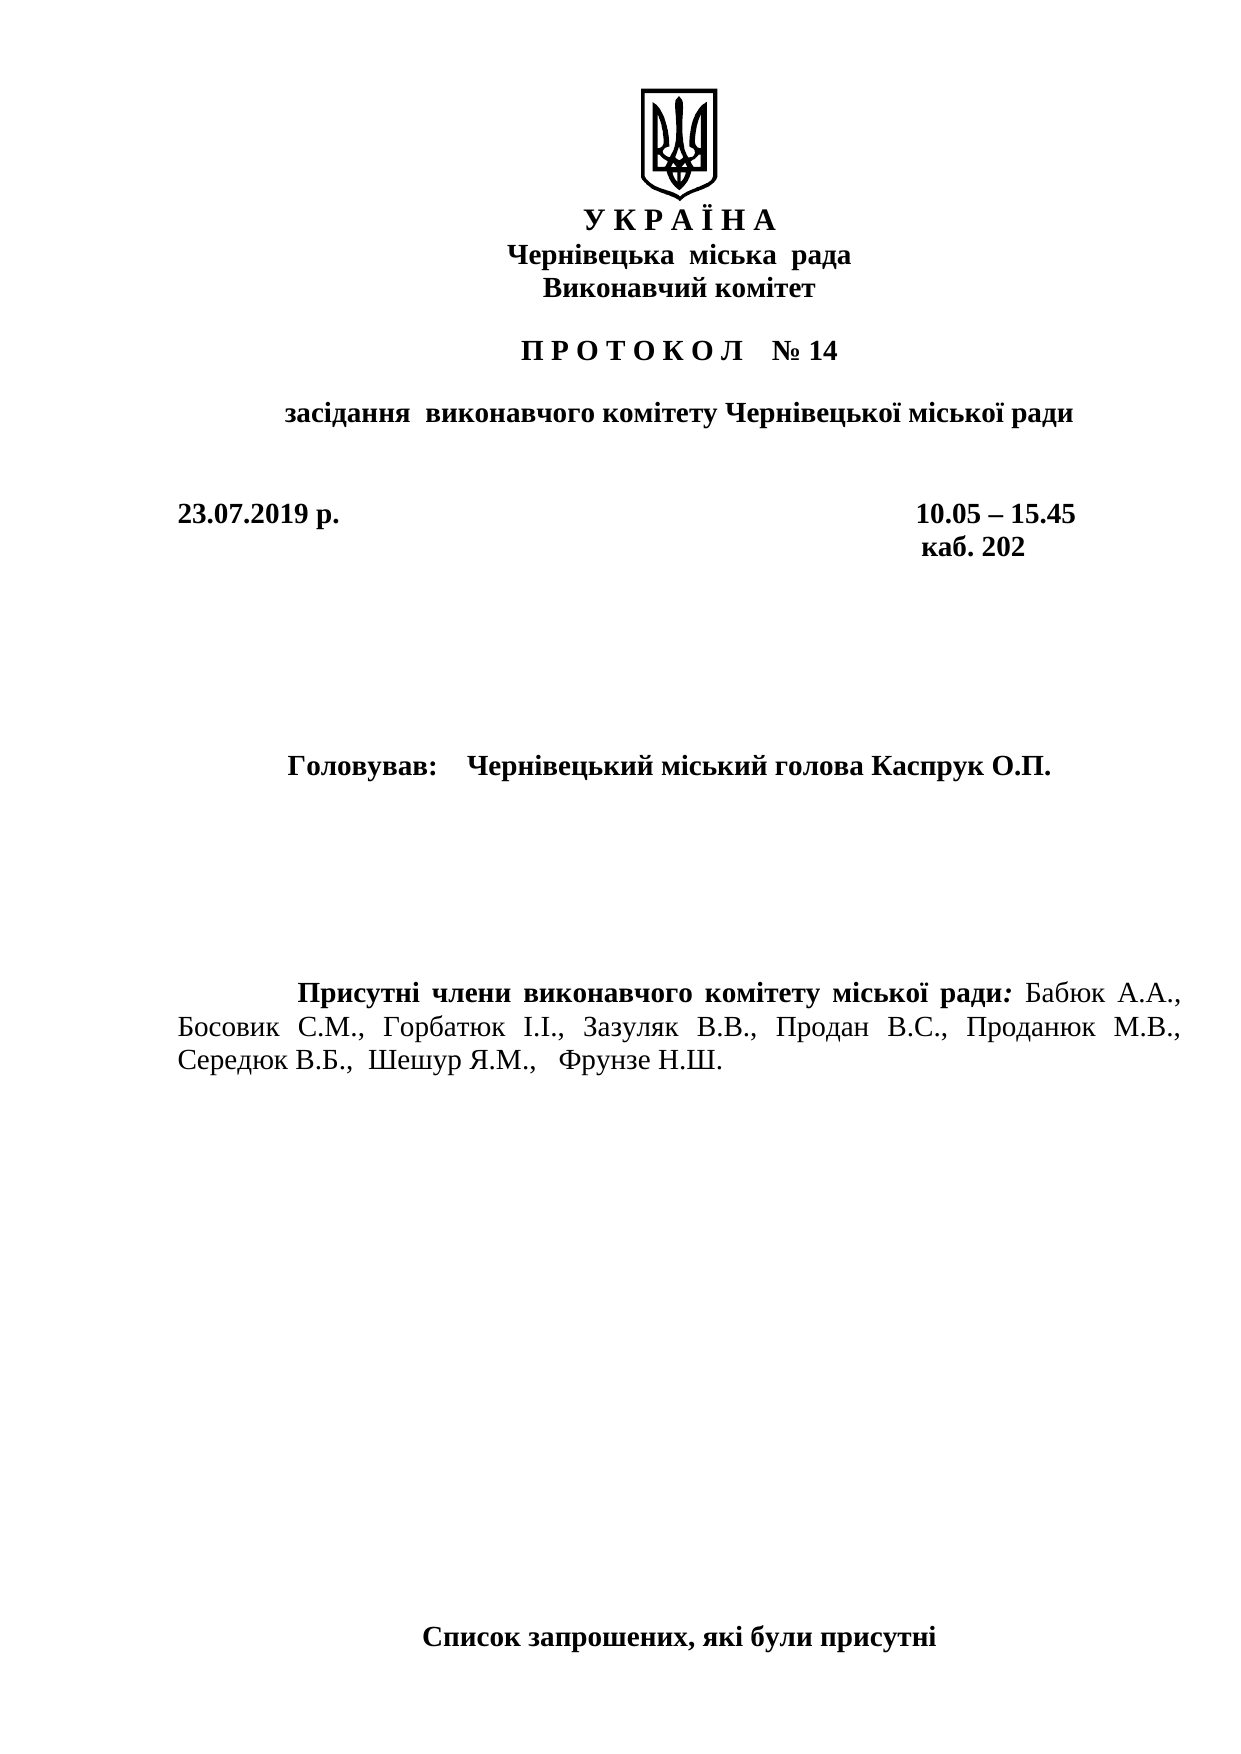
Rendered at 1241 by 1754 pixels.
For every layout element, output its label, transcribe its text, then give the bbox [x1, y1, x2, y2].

text 23.07.2019 р. 10.05 – 15.45 [177, 496, 1181, 529]
text Головував: Чернівецький міський голова Каспрук О.П. [177, 748, 1181, 782]
text Список запрошених, які були присутні [177, 1619, 1181, 1653]
text У К Р А Ї Н А [177, 201, 1181, 237]
text засідання виконавчого комітету Чернівецької міської ради [177, 395, 1181, 429]
text каб. 202 [177, 529, 1181, 563]
text Присутні члени виконавчого комітету міської ради: Бабюк А.А., Босовик С.М., Горбатюк І.І., Зазуляк В.В., Продан В.С., Проданюк М.В., Середюк В.Б., Шешур Я.М., Фрунзе Н.Ш. [177, 975, 1181, 1076]
text Чернівецька міська рада [177, 237, 1181, 271]
text П Р О Т О К О Л № 14 [177, 333, 1181, 366]
text Виконавчий комітет [177, 271, 1181, 304]
